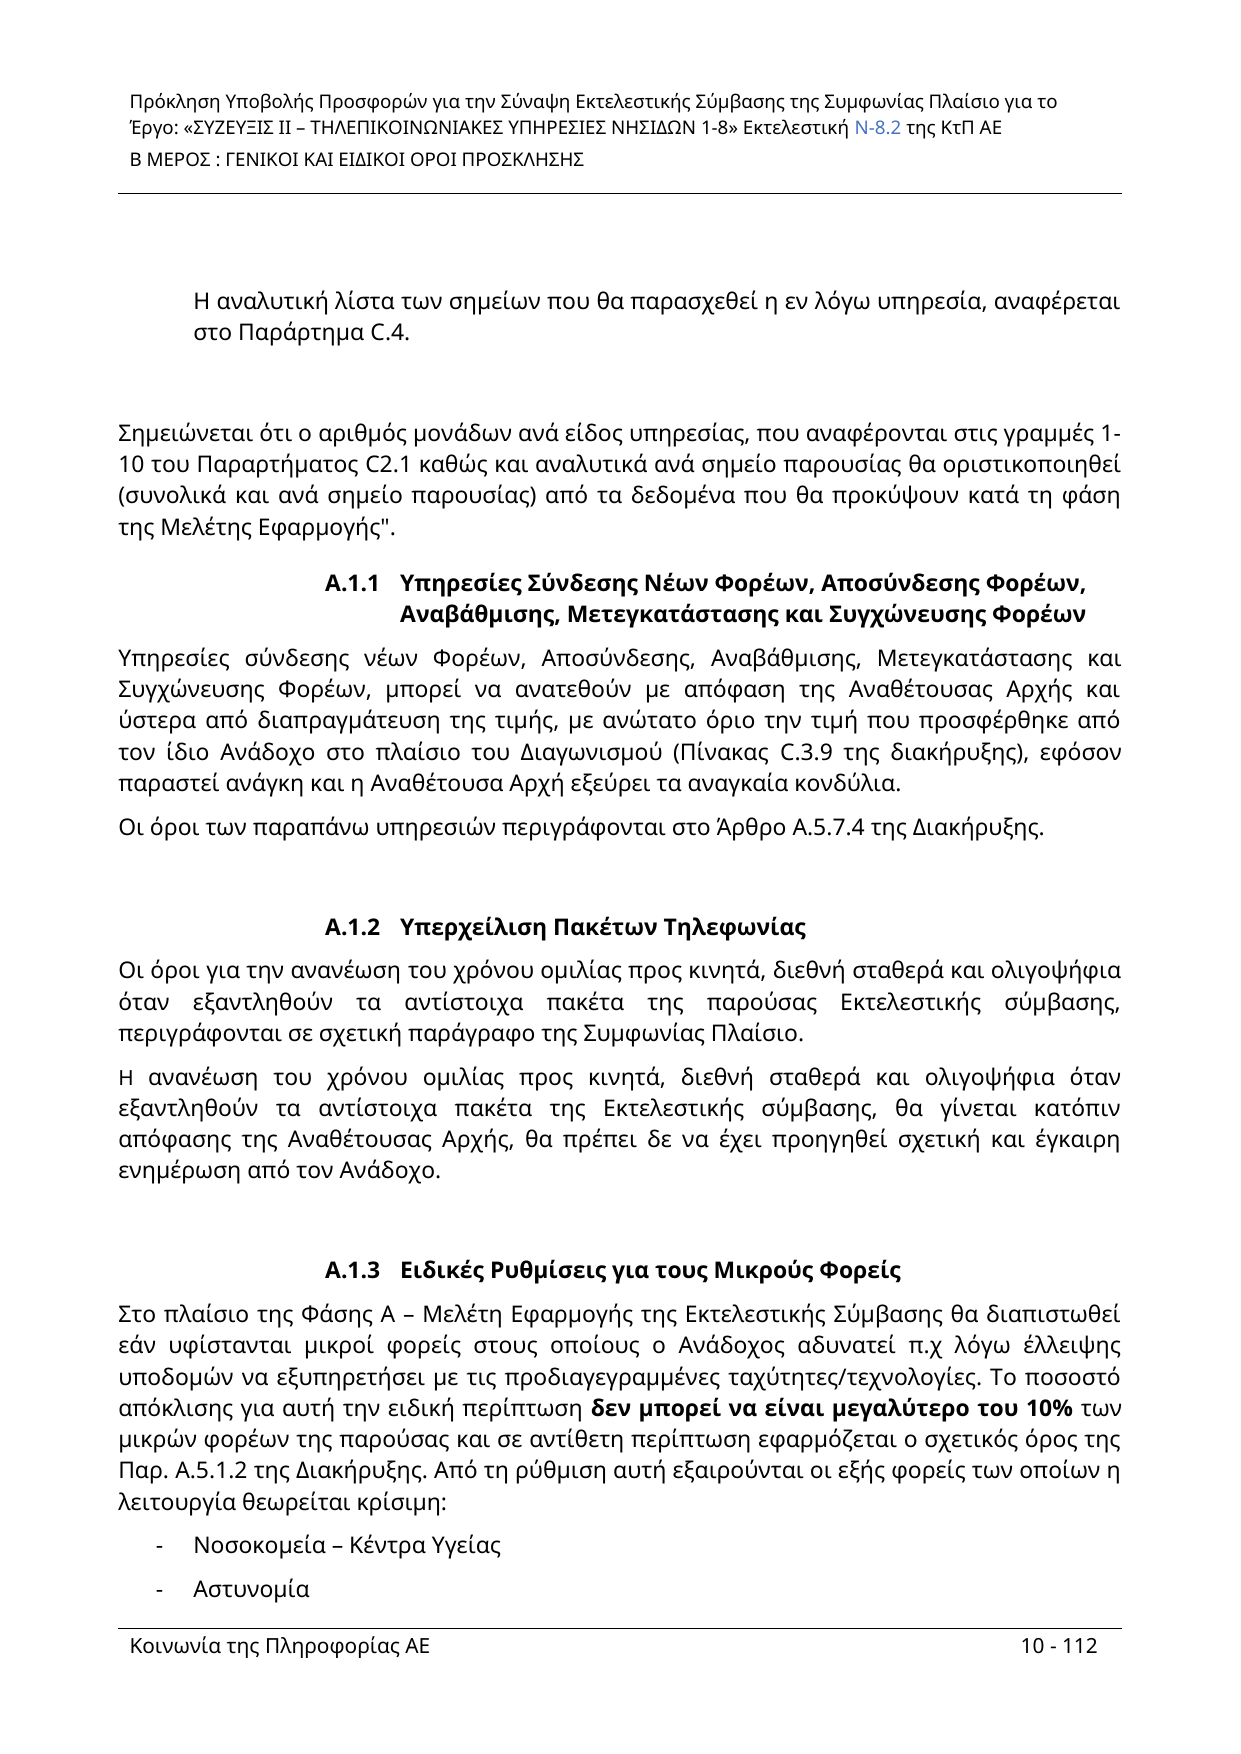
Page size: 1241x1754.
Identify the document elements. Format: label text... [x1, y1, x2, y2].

list Αστυνομία [156, 1573, 1122, 1604]
subtitle Υπηρεσίες Σύνδεσης Νέων Φορέων, Αποσύνδεσης Φορέων, Αναβάθμισης, Μετεγκατάστασης και Συγχώνευσης Φορέων [325, 567, 1122, 629]
list Η αναλυτική λίστα των σημείων που θα παρασχεθεί η εν λόγω υπηρεσία, αναφέρεται στο Παράρτημα C.4. [193, 285, 1122, 347]
list Νοσοκομεία – Κέντρα Υγείας [156, 1529, 1122, 1560]
subtitle Ειδικές Ρυθμίσεις για τους Μικρούς Φορείς [325, 1254, 1122, 1285]
text Σημειώνεται ότι ο αριθμός μονάδων ανά είδος υπηρεσίας, που αναφέρονται στις γραμμές 1-10 του Παραρτήματος C2.1 καθώς και αναλυτικά ανά σημείο παρουσίας θα οριστικοποιηθεί (συνολικά και ανά σημείο παρουσίας) από τα δεδομένα που θα προκύψουν κατά τη φάση της Μελέτης Εφαρμογής". [118, 417, 1122, 542]
text Οι όροι για την ανανέωση του χρόνου ομιλίας προς κινητά, διεθνή σταθερά και ολιγοψήφια όταν εξαντληθούν τα αντίστοιχα πακέτα της παρούσας Εκτελεστικής σύμβασης, περιγράφονται σε σχετική παράγραφο της Συμφωνίας Πλαίσιο. [118, 954, 1122, 1048]
text H ανανέωση του χρόνου ομιλίας προς κινητά, διεθνή σταθερά και ολιγοψήφια όταν εξαντληθούν τα αντίστοιχα πακέτα της Εκτελεστικής σύμβασης, θα γίνεται κατόπιν απόφασης της Αναθέτουσας Αρχής, θα πρέπει δε να έχει προηγηθεί σχετική και έγκαιρη ενημέρωση από τον Ανάδοχο. [118, 1060, 1122, 1185]
text Υπηρεσίες σύνδεσης νέων Φορέων, Αποσύνδεσης, Αναβάθμισης, Μετεγκατάστασης και Συγχώνευσης Φορέων, μπορεί να ανατεθούν με απόφαση της Αναθέτουσας Αρχής και ύστερα από διαπραγμάτευση της τιμής, με ανώτατο όριο την τιμή που προσφέρθηκε από τον ίδιο Ανάδοχο στο πλαίσιο του Διαγωνισμού (Πίνακας C.3.9 της διακήρυξης), εφόσον παραστεί ανάγκη και η Αναθέτουσα Αρχή εξεύρει τα αναγκαία κονδύλια. [118, 642, 1122, 798]
subtitle Υπερχείλιση Πακέτων Τηλεφωνίας [325, 910, 1122, 942]
text Στο πλαίσιο της Φάσης Α – Μελέτη Εφαρμογής της Εκτελεστικής Σύμβασης θα διαπιστωθεί εάν υφίστανται μικροί φορείς στους οποίους ο Ανάδοχος αδυνατεί π.χ λόγω έλλειψης υποδομών να εξυπηρετήσει με τις προδιαγεγραμμένες ταχύτητες/τεχνολογίες. Το ποσοστό απόκλισης για αυτή την ειδική περίπτωση δεν μπορεί να είναι μεγαλύτερο του 10% των μικρών φορέων της παρούσας και σε αντίθετη περίπτωση εφαρμόζεται ο σχετικός όρος της Παρ. Α.5.1.2 της Διακήρυξης. Από τη ρύθμιση αυτή εξαιρούνται οι εξής φορείς των οποίων η λειτουργία θεωρείται κρίσιμη: [118, 1298, 1122, 1517]
text Οι όροι των παραπάνω υπηρεσιών περιγράφονται στο Άρθρο Α.5.7.4 της Διακήρυξης. [118, 810, 1122, 842]
